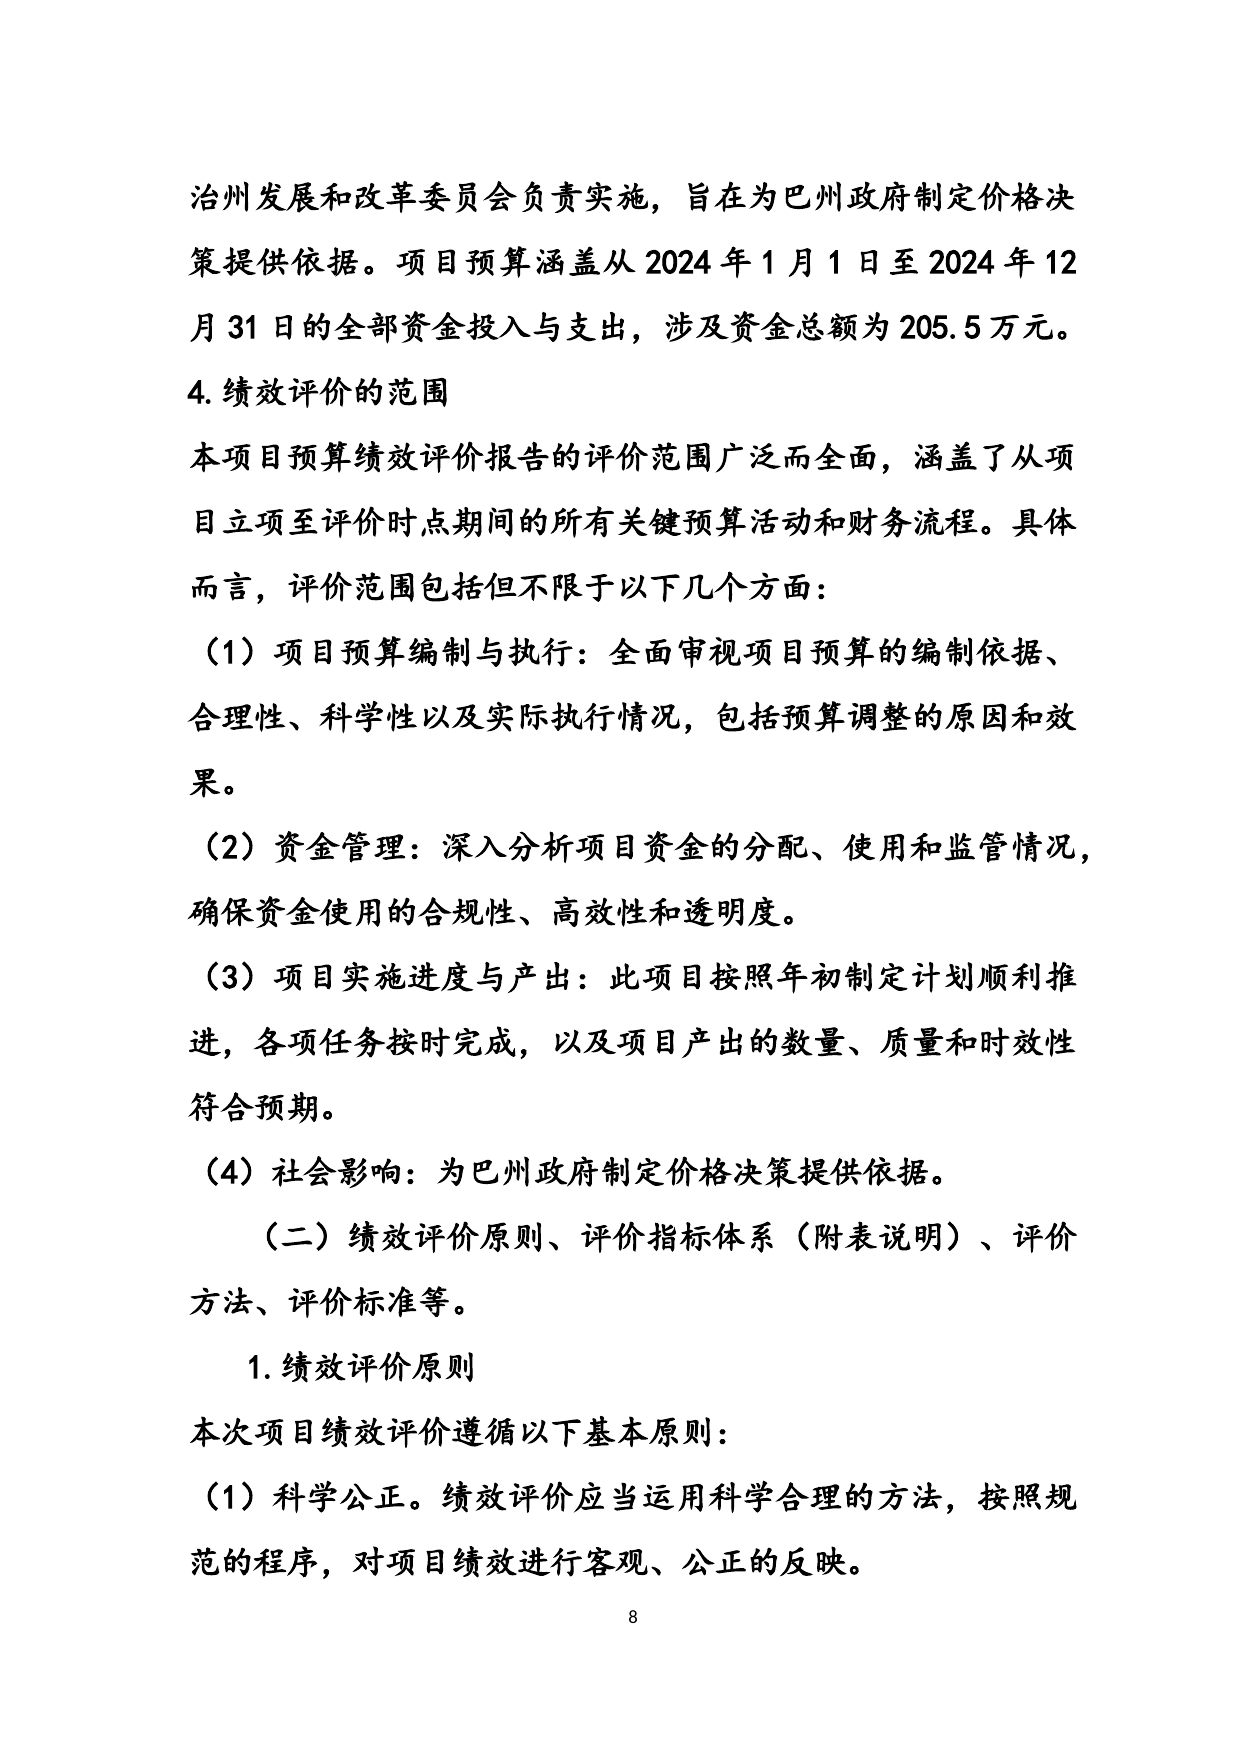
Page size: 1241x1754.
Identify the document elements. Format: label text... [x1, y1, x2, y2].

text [187, 162, 1078, 1202]
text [187, 1332, 1078, 1592]
text （二）绩效评价原则、评价指标体系（附表说明）、评价方法、评价标准等。 [187, 1202, 1078, 1332]
